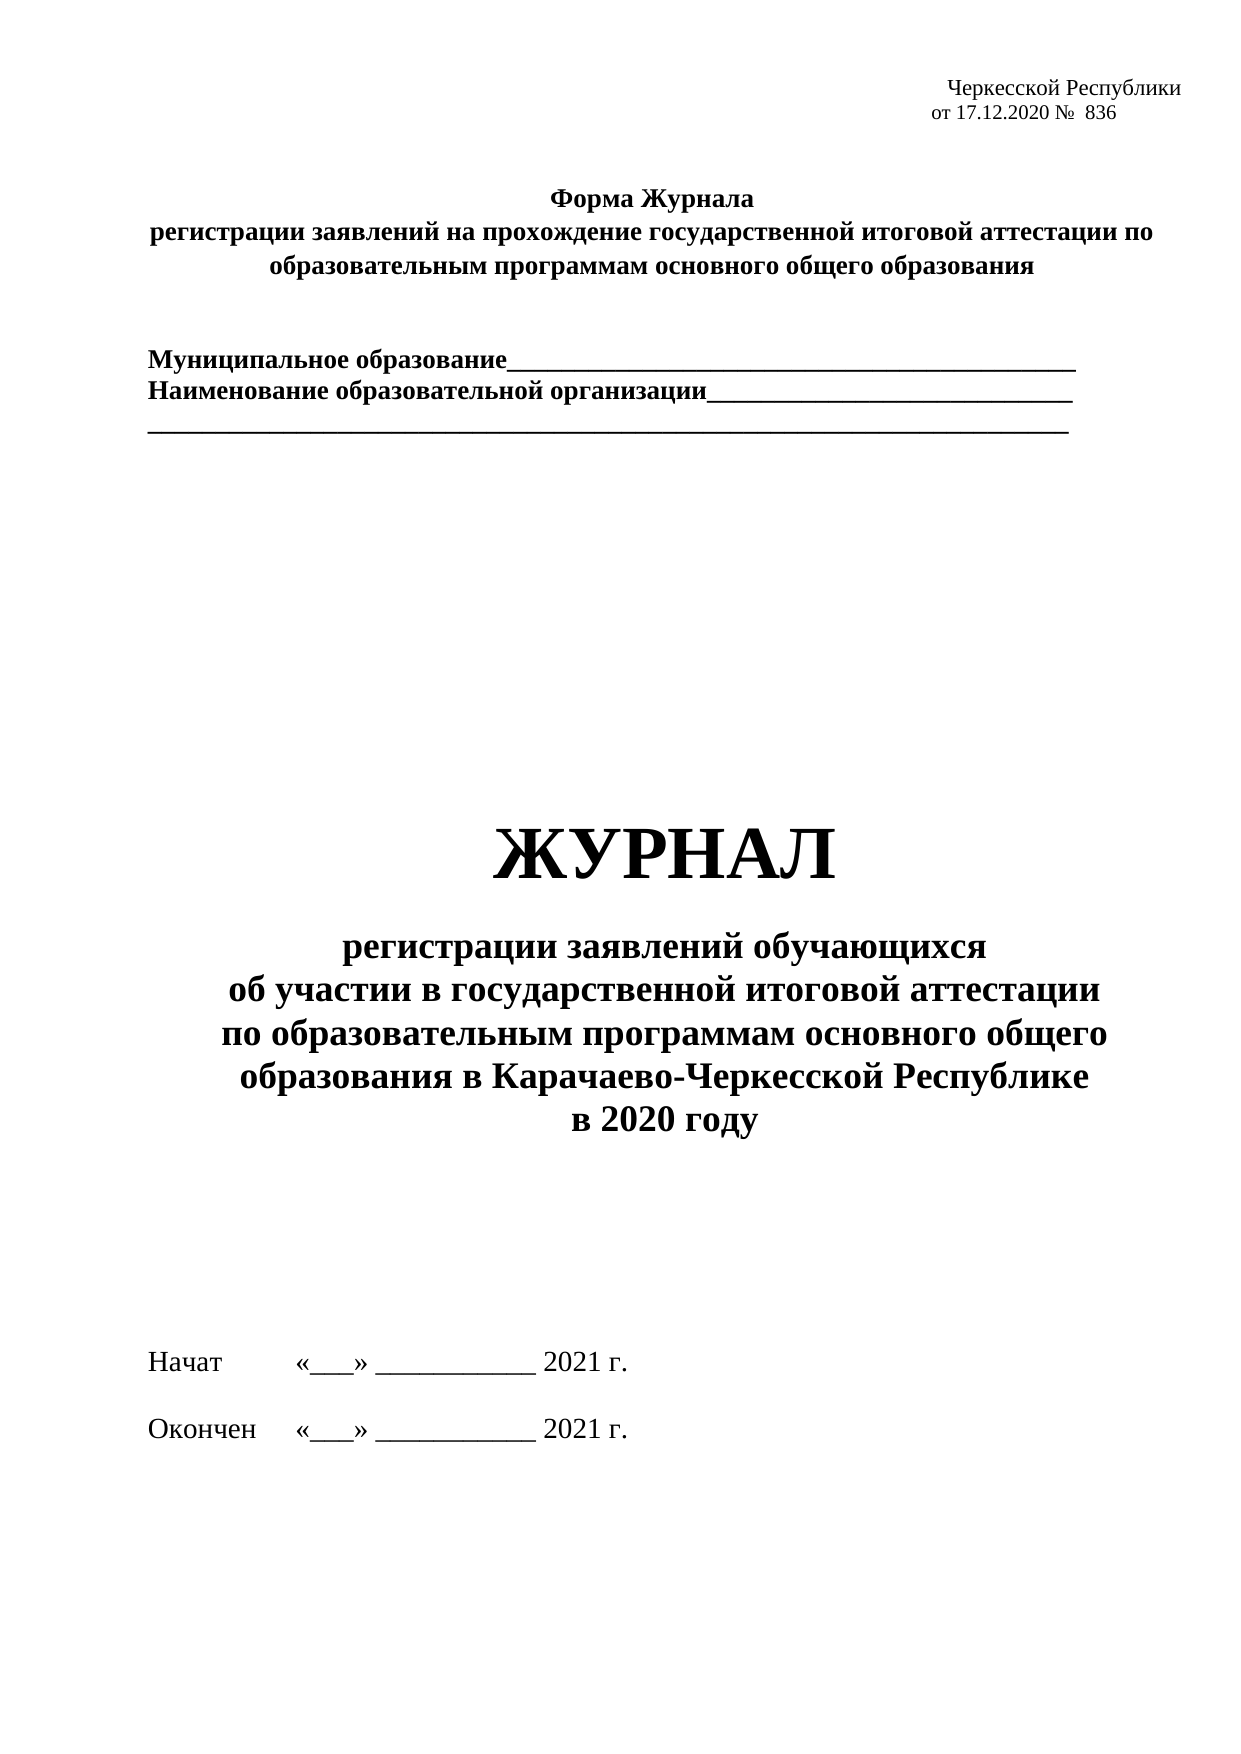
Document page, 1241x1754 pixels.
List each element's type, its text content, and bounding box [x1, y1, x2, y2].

text ЖУРНАЛ [148, 809, 1181, 895]
text Начат «___» ___________ 2021 г. [148, 1344, 1181, 1377]
text об участии в государственной итоговой аттестации [148, 967, 1181, 1010]
text Форма Журнала [148, 180, 1156, 214]
text регистрации заявлений на прохождение государственной итоговой аттестации по образовательным программам основного общего образования [148, 214, 1156, 281]
text в 2020 году [148, 1096, 1181, 1139]
text от 17.12.2020 № 836 [827, 100, 1181, 124]
text регистрации заявлений обучающихся [148, 924, 1181, 967]
text ____________________________________________________________________ [148, 406, 1181, 437]
text Наименование образовательной организации___________________________ [148, 374, 1181, 406]
text по образовательным программам основного общего образования в Карачаево-Черкесской Республике [148, 1010, 1181, 1096]
text Муниципальное образование__________________________________________ [148, 343, 1181, 374]
text Черкесской Республики [148, 74, 1181, 100]
text Окончен «___» ___________ 2021 г. [148, 1411, 1181, 1444]
